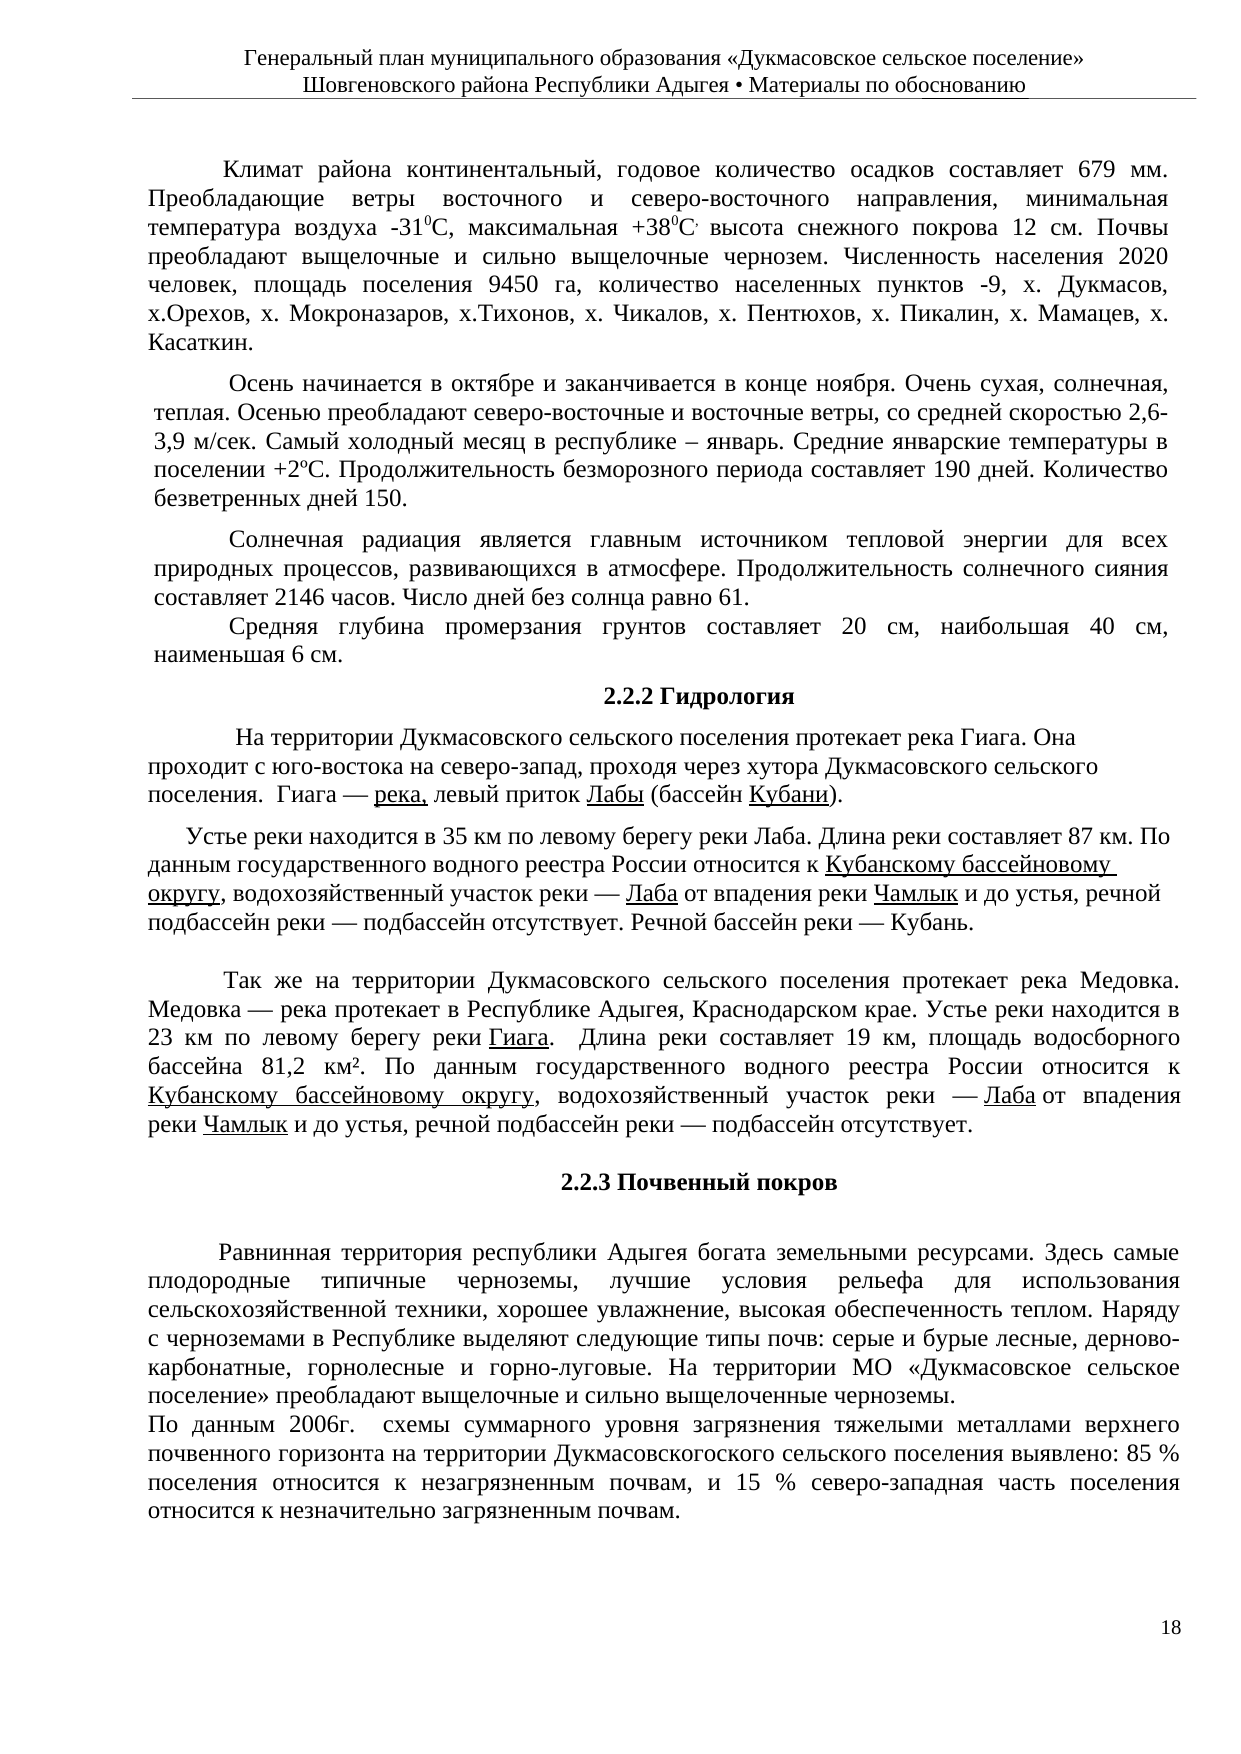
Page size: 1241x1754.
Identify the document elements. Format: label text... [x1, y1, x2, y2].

text Так же на территории Дукмасовского сельского поселения протекает река Медовка. Медовка — река протекает в Республике Адыгея, Краснодарском крае. Устье реки находится в 23 км по левому берегу реки Гиага. Длина реки составляет 19 км, площадь водосборного бассейна 81,2 км². По данным государственного водного реестра России относится к Кубанскому бассейновому округу, водохозяйственный участок реки — Лаба от впадения реки Чамлык и до устья, речной подбассейн реки — подбассейн отсутствует. [148, 1022, 1181, 1051]
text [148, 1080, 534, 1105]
text По данным 2006г. схемы суммарного уровня загрязнения тяжелыми металлами верхнего почвенного горизонта на территории Дукмасовскогоского сельского поселения выявлено: 85 % поселения относится к незагрязненным почвам, и 15 % северо-западная часть поселения относится к незначительно загрязненным почвам. [148, 1409, 1181, 1524]
subtitle 2.2.3 Почвенный покров [154, 1167, 1169, 1195]
text 2.2.2 Гидрология [154, 681, 1169, 709]
text На территории Дукмасовского сельского поселения протекает река Гиага. Она проходит с юго-востока на северо-запад, проходя через хутора Дукмасовского сельского поселения. Гиага — река, левый приток Лабы (бассейн Кубани). [148, 722, 1181, 808]
text Устье реки находится в 35 км по левому берегу реки Лаба. Длина реки составляет 87 км. По данным государственного водного реестра России относится к Кубанскому бассейновому округу, водохозяйственный участок реки — Лаба от впадения реки Чамлык и до устья, речной подбассейн реки — подбассейн отсутствует. Речной бассейн реки — Кубань. [148, 821, 1181, 936]
text Солнечная радиация является главным источником тепловой энергии для всех природных процессов, развивающихся в атмосфере. Продолжительность солнечного сияния составляет 2146 часов. Число дней без солнца равно 61. [154, 524, 1169, 611]
text Равнинная территория республики Адыгея богата земельными ресурсами. Здесь самые плодородные типичные черноземы, лучшие условия рельефа для использования сельскохозяйственной техники, хорошее увлажнение, высокая обеспеченность теплом. Наряду с черноземами в Республике выделяют следующие типы почв: серые и бурые лесные, дерново-карбонатные, горнолесные и горно-луговые. На территории МО «Дукмасовское сельское поселение» преобладают выщелочные и сильно выщелоченные черноземы. [148, 1237, 1181, 1409]
text Так же на территории Дукмасовского сельского поселения протекает река Медовка. Медовка — река протекает в Республике Адыгея, Краснодарском крае. Устье реки находится в 23 км по левому берегу реки Гиага. Длина реки составляет 19 км, площадь водосборного бассейна 81,2 км². По данным государственного водного реестра России относится к Кубанскому бассейновому округу, водохозяйственный участок реки — Лаба от впадения реки Чамлык и до устья, речной подбассейн реки — подбассейн отсутствует. [148, 965, 1181, 994]
text Средняя глубина промерзания грунтов составляет 20 см, наибольшая 40 см, наименьшая 6 см. [154, 611, 1169, 668]
text Осень начинается в октябре и заканчивается в конце ноября. Очень сухая, солнечная, теплая. Осенью преобладают северо-восточные и восточные ветры, со средней скоростью 2,6-3,9 м/сек. Самый холодный месяц в республике – январь. Средние январские температуры в поселении +2ºС. Продолжительность безморозного периода составляет 190 дней. Количество безветренных дней 150. [154, 368, 1169, 512]
text Климат района континентальный, годовое количество осадков составляет 679 мм. Преобладающие ветры восточного и северо-восточного направления, минимальная температура воздуха -310С, максимальная +380С, высота снежного покрова 12 см. Почвы преобладают выщелочные и сильно выщелочные чернозем. Численность населения 2020 человек, площадь поселения 9450 га, количество населенных пунктов -9, х. Дукмасов, х.Орехов, х. Мокроназаров, х.Тихонов, х. Чикалов, х. Пентюхов, х. Пикалин, х. Мамацев, х. Касаткин. [148, 154, 1169, 356]
